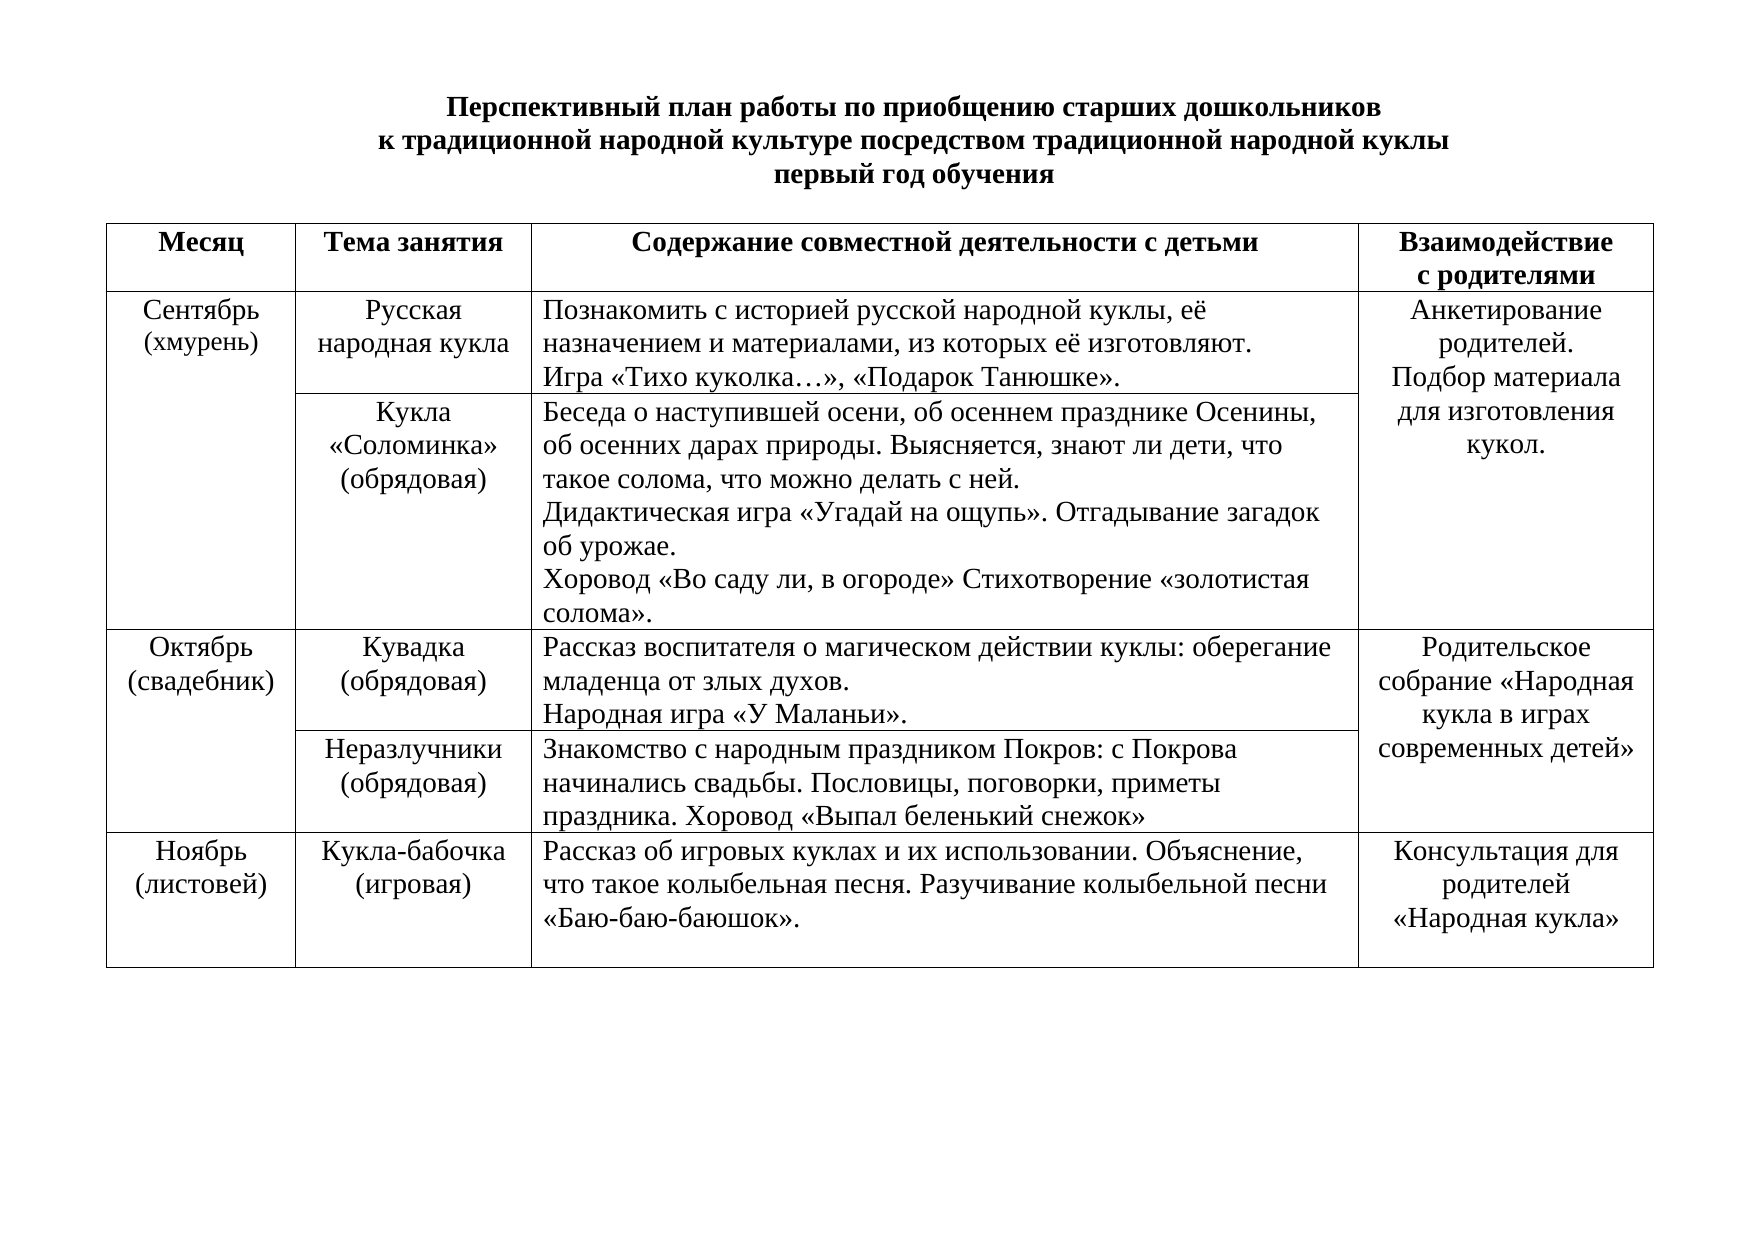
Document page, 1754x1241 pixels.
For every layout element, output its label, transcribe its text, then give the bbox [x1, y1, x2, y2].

table_cell Кукла-бабочка (игровая) [296, 833, 531, 967]
table_cell Неразлучники (обрядовая) [296, 731, 531, 832]
table_cell Кувадка (обрядовая) [296, 630, 531, 730]
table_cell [1359, 833, 1653, 967]
table_header Взаимодействие с родителями [1359, 224, 1653, 291]
text Перспективный план работы по приобщению старших дошкольников [118, 89, 1636, 122]
table_cell Октябрь (свадебник) [107, 630, 295, 832]
table_cell Анкетирование родителей. Подбор материала для изготовления кукол. [1359, 292, 1653, 628]
table_cell Рассказ об игровых куклах и их использовании. Объяснение, что такое колыбельная песня. Разучивание колыбельной песни «Баю-баю-баюшок». [532, 833, 1358, 967]
table_header Месяц [107, 224, 295, 291]
table_cell Ноябрь (листовей) [107, 833, 295, 967]
table_header Содержание совместной деятельности с детьми [532, 224, 1358, 291]
table_header Тема занятия [296, 224, 531, 291]
table_cell Родительское собрание «Народная кукла в играх современных детей» [1359, 630, 1653, 832]
table_cell Сентябрь (хмурень) [107, 292, 295, 628]
table_cell Рассказ воспитателя о магическом действии куклы: оберегание младенца от злых духов. Народная игра «У Маланьи». [532, 630, 1358, 730]
table_cell Познакомить с историей русской народной куклы, её назначением и материалами, из которых её изготовляют. Игра «Тихо куколка…», «Подарок Танюшке». [532, 292, 1358, 393]
table_cell Знакомство с народным праздником Покров: с Покрова начинались свадьбы. Пословицы, поговорки, приметы праздника. Хоровод «Выпал беленький снежок» [532, 731, 1358, 832]
table_cell Русская народная кукла [296, 292, 531, 393]
text к традиционной народной культуре посредством традиционной народной куклы [118, 122, 1636, 156]
table_cell Беседа о наступившей осени, об осеннем празднике Осенины, об осенних дарах природы. Выясняется, знают ли дети, что такое солома, что можно делать с ней. Дидактическая игра «Угадай на ощупь». Отгадывание загадок об урожае. Хоровод «Во саду ли, в огороде» Стихотворение «золотистая солома». [532, 394, 1358, 628]
table_cell Кукла «Соломинка» (обрядовая) [296, 394, 531, 628]
text первый год обучения [118, 156, 1636, 189]
